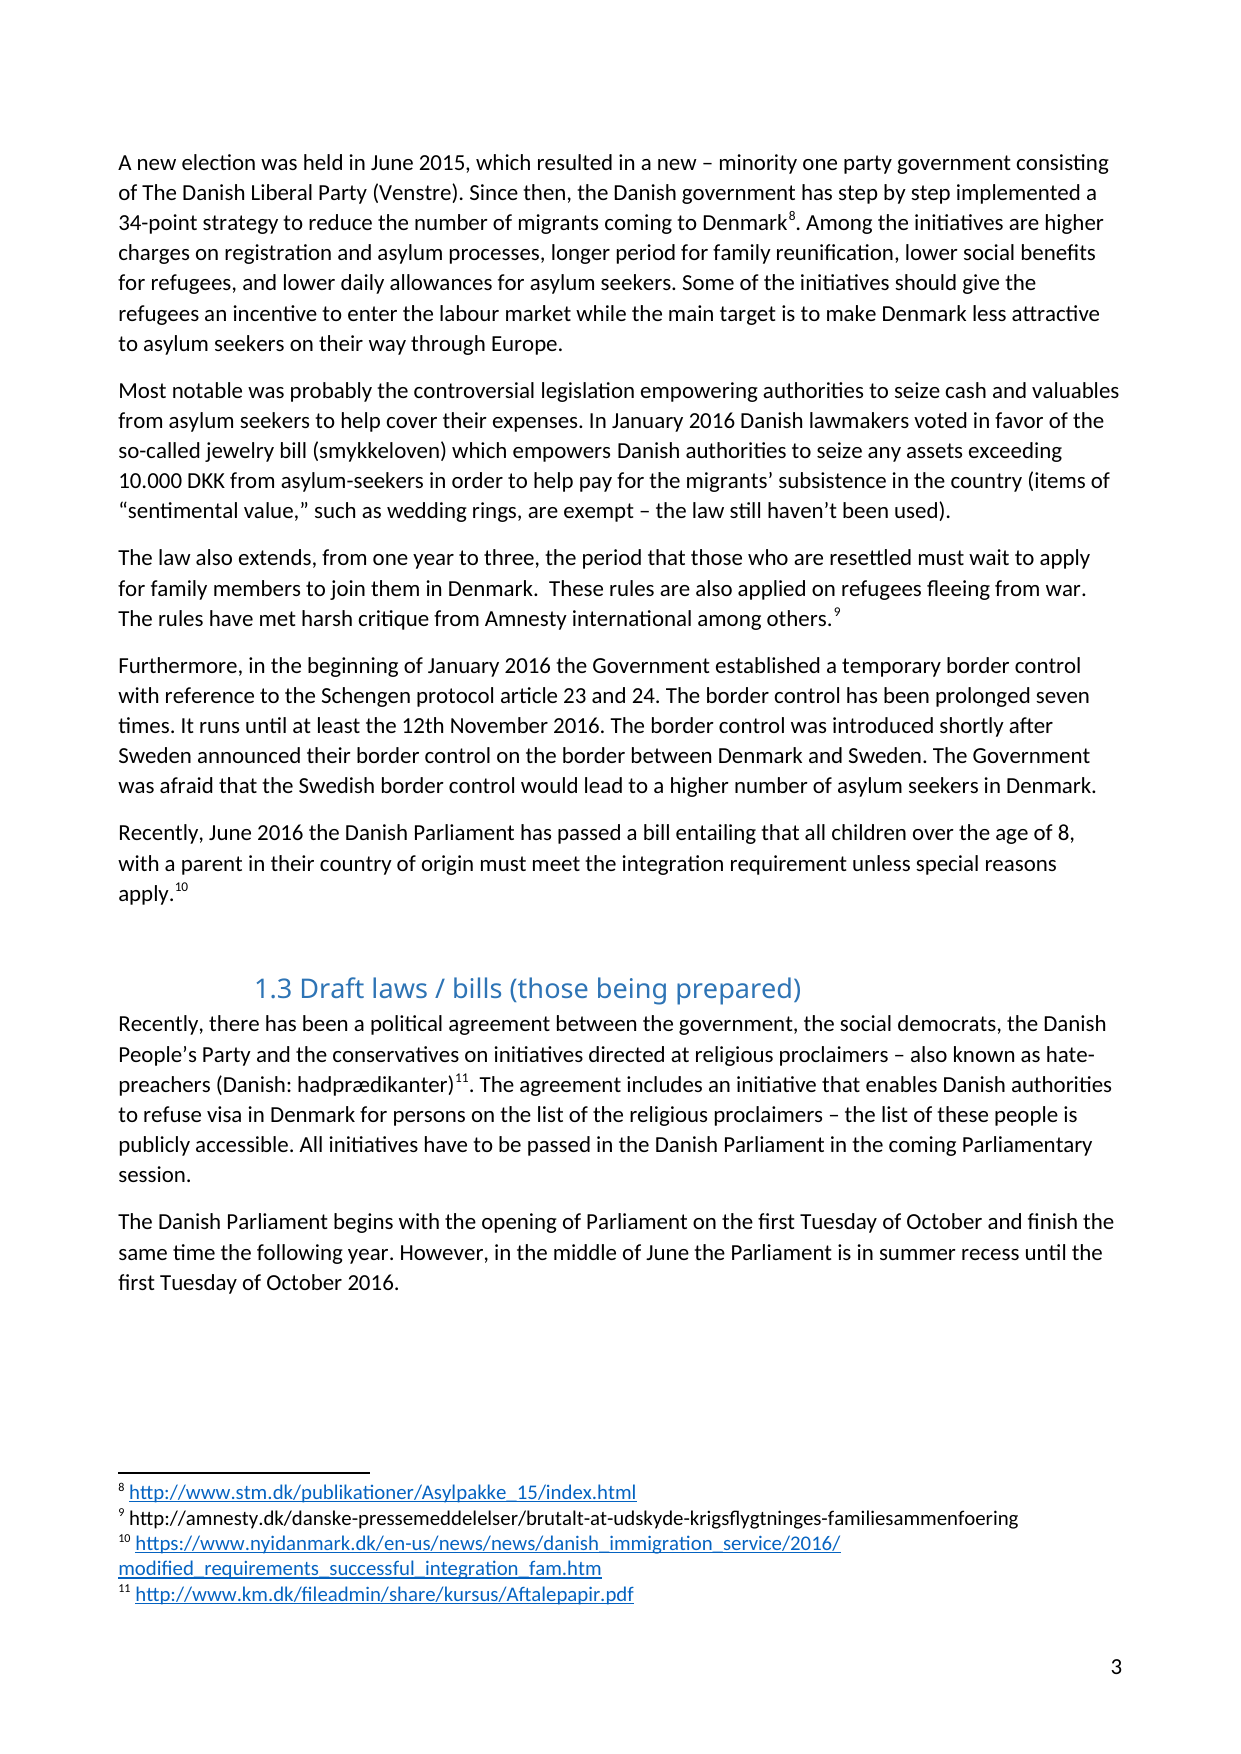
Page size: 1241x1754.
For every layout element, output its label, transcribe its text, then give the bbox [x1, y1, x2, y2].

text Furthermore, in the beginning of January 2016 the Government established a temporary border control with reference to the Schengen protocol article 23 and 24. The border control has been prolonged seven times. It runs until at least the 12th November 2016. The border control was introduced shortly after Sweden announced their border control on the border between Denmark and Sweden. The Government was afraid that the Swedish border control would lead to a higher number of asylum seekers in Denmark. [118, 651, 1122, 799]
text A new election was held in June 2015, which resulted in a new – minority one party government consisting of The Danish Liberal Party (Venstre). Since then, the Danish government has step by step implemented a 34-point strategy to reduce the number of migrants coming to Denmark. Among the initiatives are higher charges on registration and asylum processes, longer period for family reunification, lower social benefits for refugees, and lower daily allowances for asylum seekers. Some of the initiatives should give the refugees an incentive to enter the labour market while the main target is to make Denmark less attractive to asylum seekers on their way through Europe. [118, 148, 1122, 357]
text Most notable was probably the controversial legislation empowering authorities to seize cash and valuables from asylum seekers to help cover their expenses. In January 2016 Danish lawmakers voted in favor of the so-called jewelry bill (smykkeloven) which empowers Danish authorities to seize any assets exceeding 10.000 DKK from asylum-seekers in order to help pay for the migrants’ subsistence in the country (items of “sentimental value,” such as wedding rings, are exempt – the law still haven’t been used). [118, 376, 1122, 524]
text The law also extends, from one year to three, the period that those who are resettled must wait to apply for family members to join them in Denmark. These rules are also applied on refugees fleeing from war. The rules have met harsh critique from Amnesty international among others. [118, 543, 1122, 632]
text The Danish Parliament begins with the opening of Parliament on the first Tuesday of October and finish the same time the following year. However, in the middle of June the Parliament is in summer recess until the first Tuesday of October 2016. [118, 1207, 1122, 1296]
text Recently, June 2016 the Danish Parliament has passed a bill entailing that all children over the age of 8, with a parent in their country of origin must meet the integration requirement unless special reasons apply. [118, 818, 1122, 907]
text Recently, there has been a political agreement between the government, the social democrats, the Danish People’s Party and the conservatives on initiatives directed at religious proclaimers – also known as hate-preachers (Danish: hadprædikanter). The agreement includes an initiative that enables Danish authorities to refuse visa in Denmark for persons on the list of the religious proclaimers – the list of these people is publicly accessible. All initiatives have to be passed in the Danish Parliament in the coming Parliamentary session. [118, 1009, 1122, 1188]
subtitle 1.3 Draft laws / bills (those being prepared) [254, 970, 1122, 1007]
